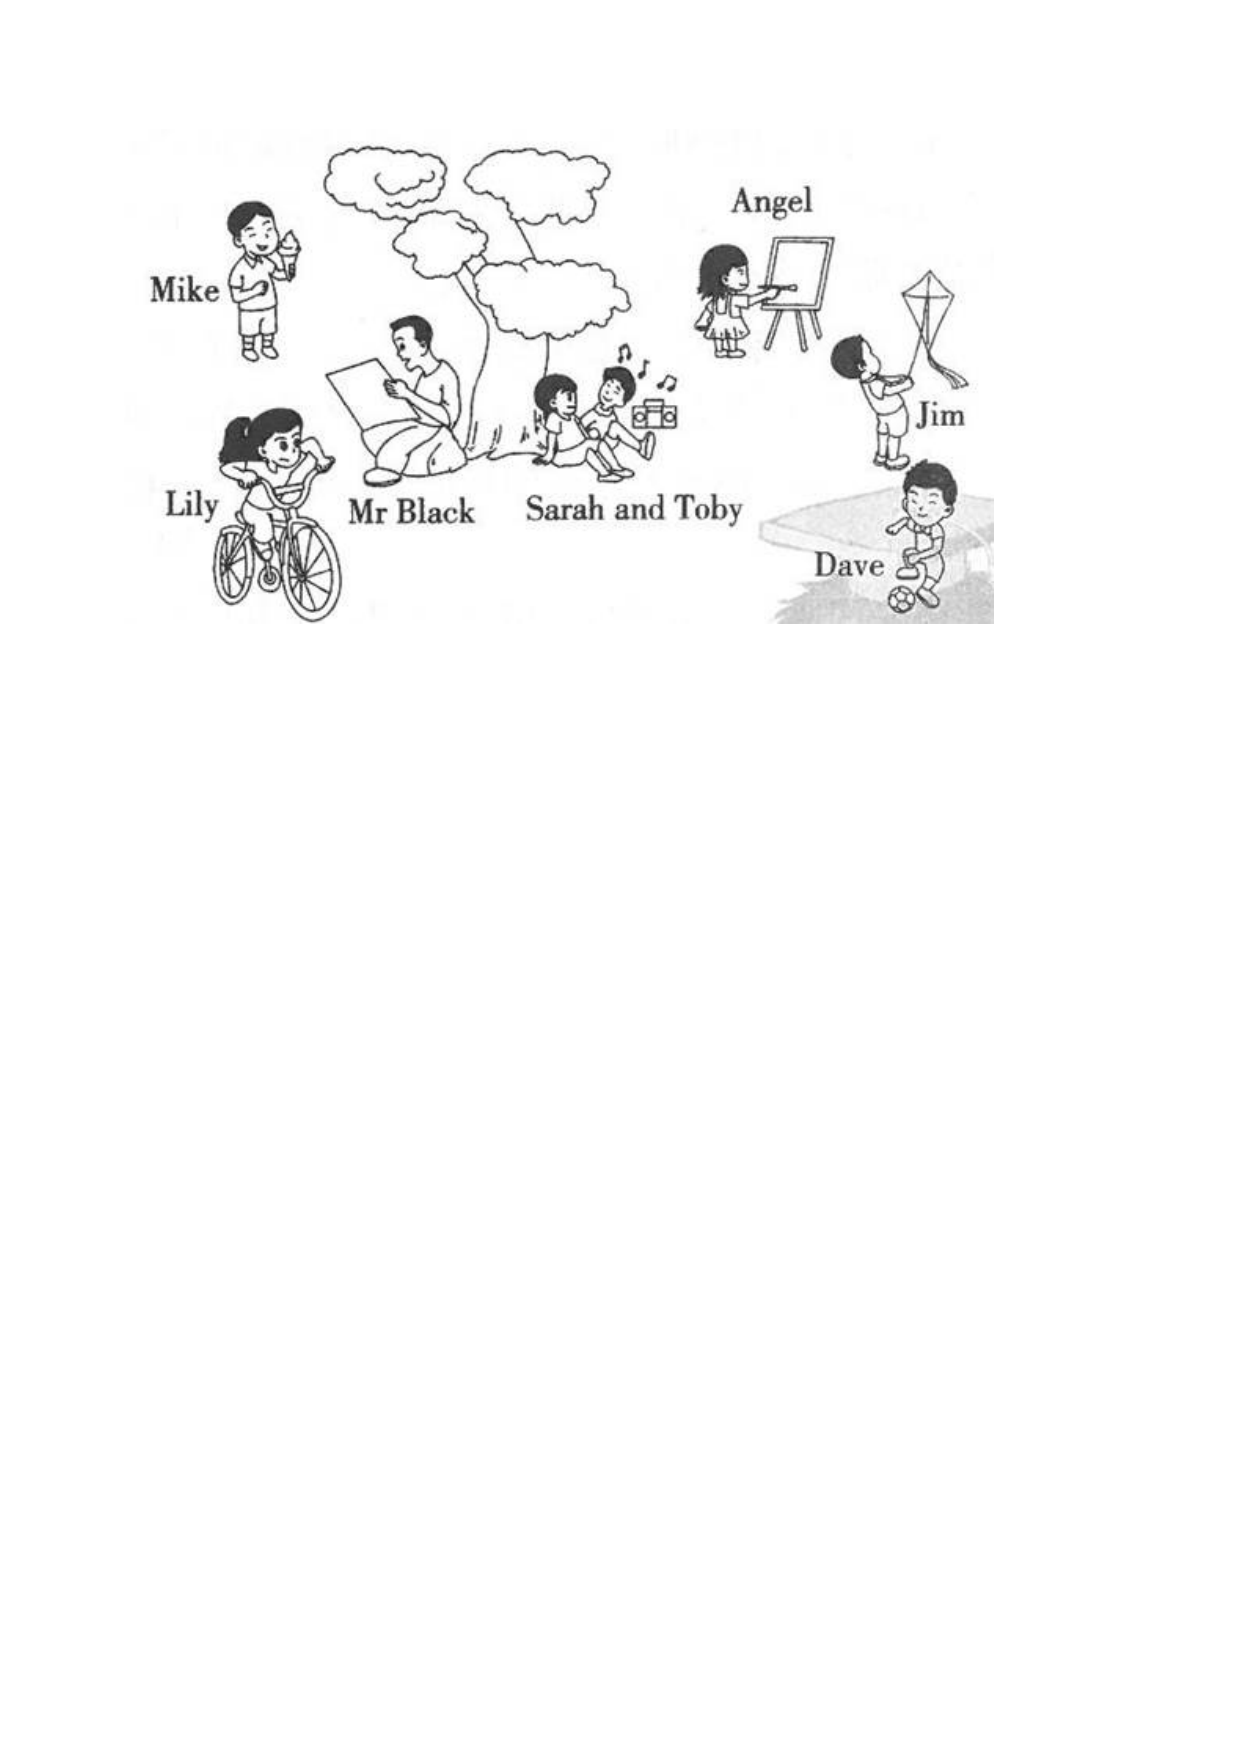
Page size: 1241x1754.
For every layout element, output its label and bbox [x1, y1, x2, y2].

picture [124, 129, 994, 624]
